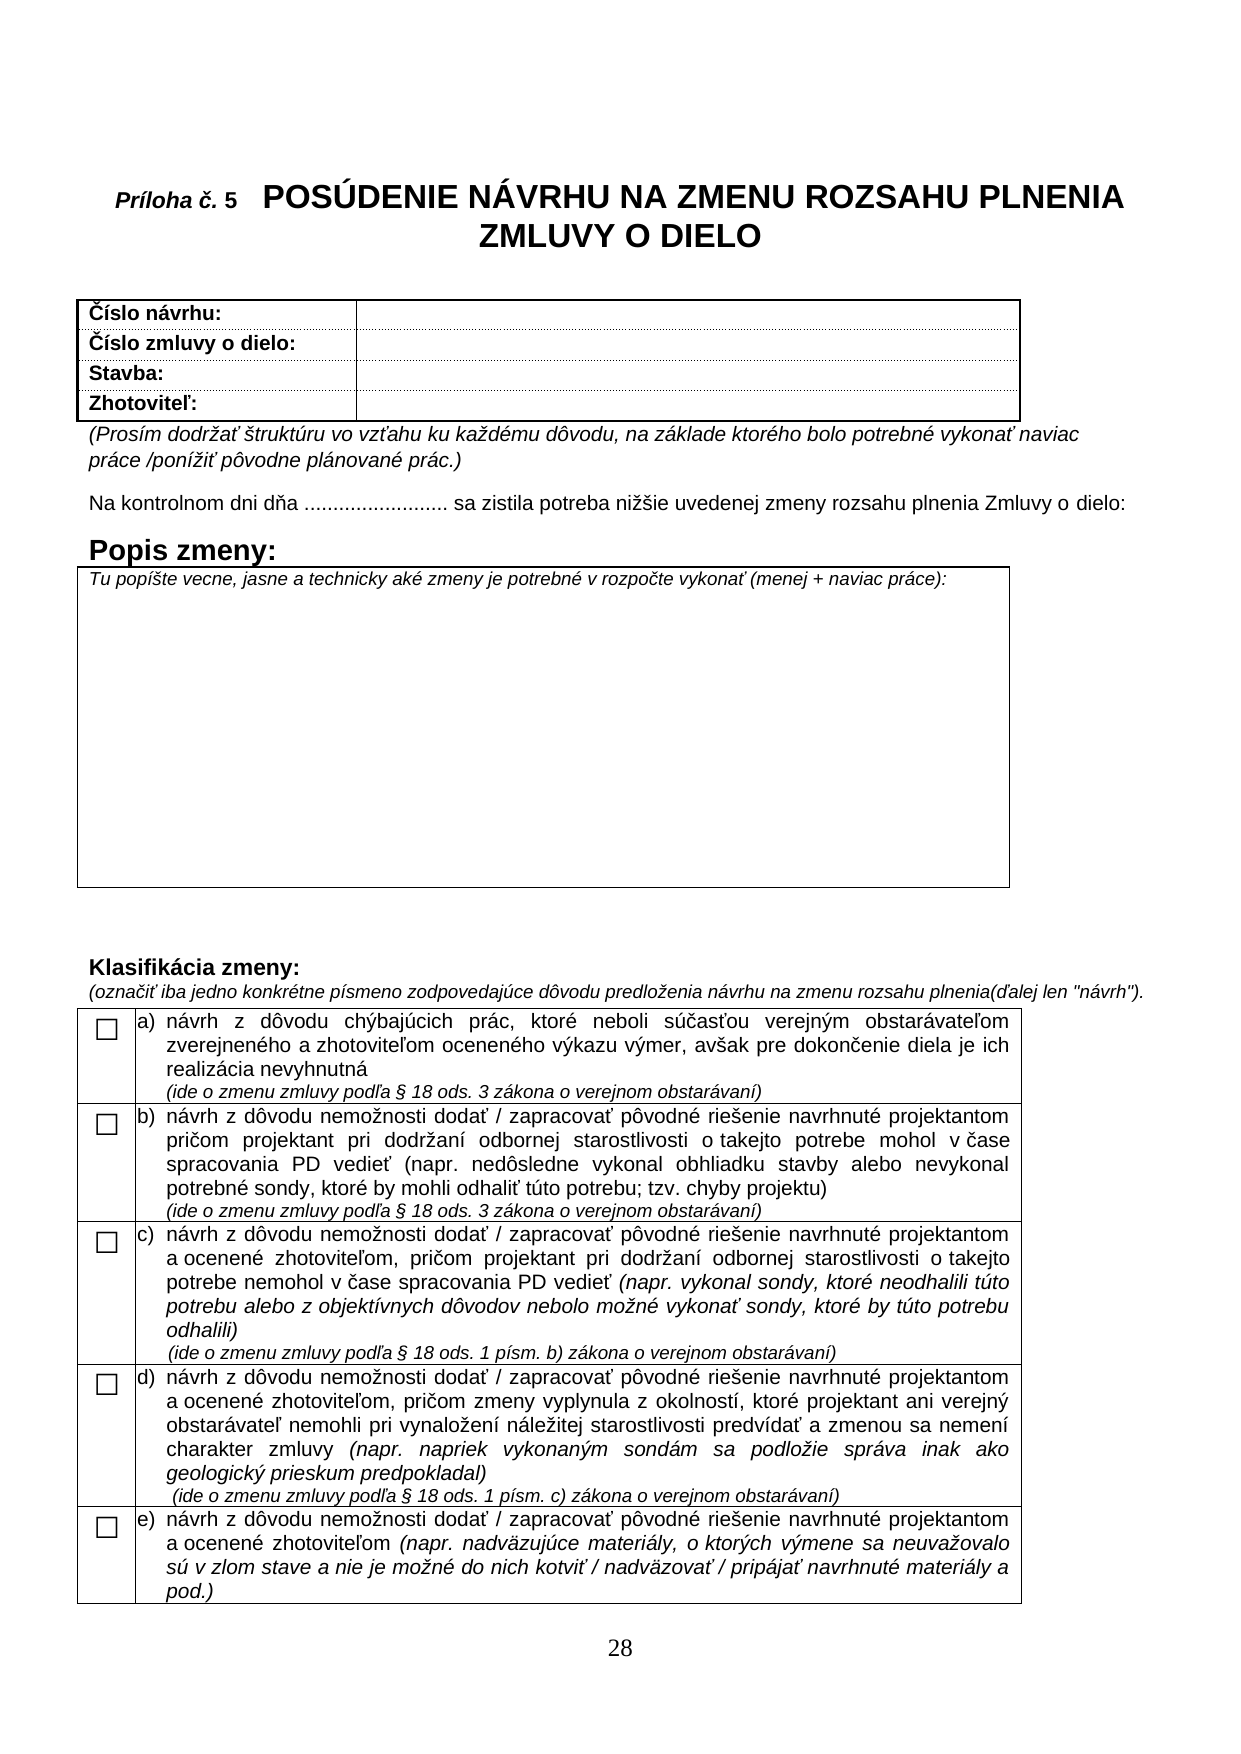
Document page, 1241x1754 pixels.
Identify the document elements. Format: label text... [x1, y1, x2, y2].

table_cell návrh z dôvodu nemožnosti dodať / zapracovať pôvodné riešenie navrhnuté projektantom a ocenené zhotoviteľom, pričom projektant pri dodržaní odbornej starostlivosti o takejto potrebe nemohol v čase spracovania PD vedieť (napr. vykonal sondy, ktoré neodhalili túto potrebu alebo z objektívnych dôvodov nebolo možné vykonať sondy, ktoré by túto potrebu odhalili) (ide o zmenu zmluvy podľa § 18 ods. 1 písm. b) zákona o verejnom obstarávaní) [136, 1222, 1021, 1364]
subtitle Príloha č. 5 POSÚDENIE NÁVRHU NA ZMENU ROZSAHU PLNENIA ZMLUVY O DIELO [89, 177, 1152, 254]
table_header Číslo návrhu: [79, 301, 356, 329]
table_header [357, 301, 1019, 329]
table_cell Zhotoviteľ: [79, 390, 356, 420]
table_cell návrh z dôvodu nemožnosti dodať / zapracovať pôvodné riešenie navrhnuté projektantom pričom projektant pri dodržaní odbornej starostlivosti o takejto potrebe mohol v čase spracovania PD vedieť (napr. nedôsledne vykonal obhliadku stavby alebo nevykonal potrebné sondy, ktoré by mohli odhaliť túto potrebu; tzv. chyby projektu) (ide o zmenu zmluvy podľa § 18 ods. 3 zákona o verejnom obstarávaní) [136, 1104, 1021, 1221]
table_cell Stavba: [79, 360, 356, 390]
text Klasifikácia zmeny: [89, 954, 1152, 981]
table_cell [357, 329, 1019, 359]
text Na kontrolnom dni dňa ......................... sa zistila potreba nižšie uvedenej zmeny rozsahu plnenia Zmluvy o dielo: [89, 490, 1152, 514]
table_cell Číslo zmluvy o dielo: [79, 329, 356, 359]
table_header Tu popíšte vecne, jasne a technicky aké zmeny je potrebné v rozpočte vykonať (menej + naviac práce): [78, 568, 1009, 887]
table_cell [136, 1507, 1021, 1603]
text (označiť iba jedno konkrétne písmeno zodpovedajúce dôvodu predloženia návrhu na zmenu rozsahu plnenia(ďalej len "návrh"). [89, 981, 1152, 1002]
table_header návrh z dôvodu chýbajúcich prác, ktoré neboli súčasťou verejným obstarávateľom zverejneného a zhotoviteľom oceneného výkazu výmer, avšak pre dokončenie diela je ich realizácia nevyhnutná (ide o zmenu zmluvy podľa § 18 ods. 3 zákona o verejnom obstarávaní) [136, 1009, 1021, 1103]
subtitle Popis zmeny: [89, 533, 1152, 566]
table_cell [357, 390, 1019, 420]
table_cell návrh z dôvodu nemožnosti dodať / zapracovať pôvodné riešenie navrhnuté projektantom a ocenené zhotoviteľom, pričom zmeny vyplynula z okolností, ktoré projektant ani verejný obstarávateľ nemohli pri vynaložení náležitej starostlivosti predvídať a zmenou sa nemení charakter zmluvy (napr. napriek vykonaným sondám sa podložie správa inak ako geologický prieskum predpokladal) (ide o zmenu zmluvy podľa § 18 ods. 1 písm. c) zákona o verejnom obstarávaní) [136, 1365, 1021, 1506]
text (Prosím dodržať štruktúru vo vzťahu ku každému dôvodu, na základe ktorého bolo potrebné vykonať naviac práce /ponížiť pôvodne plánované prác.) [89, 422, 1152, 472]
table_cell [357, 360, 1019, 390]
